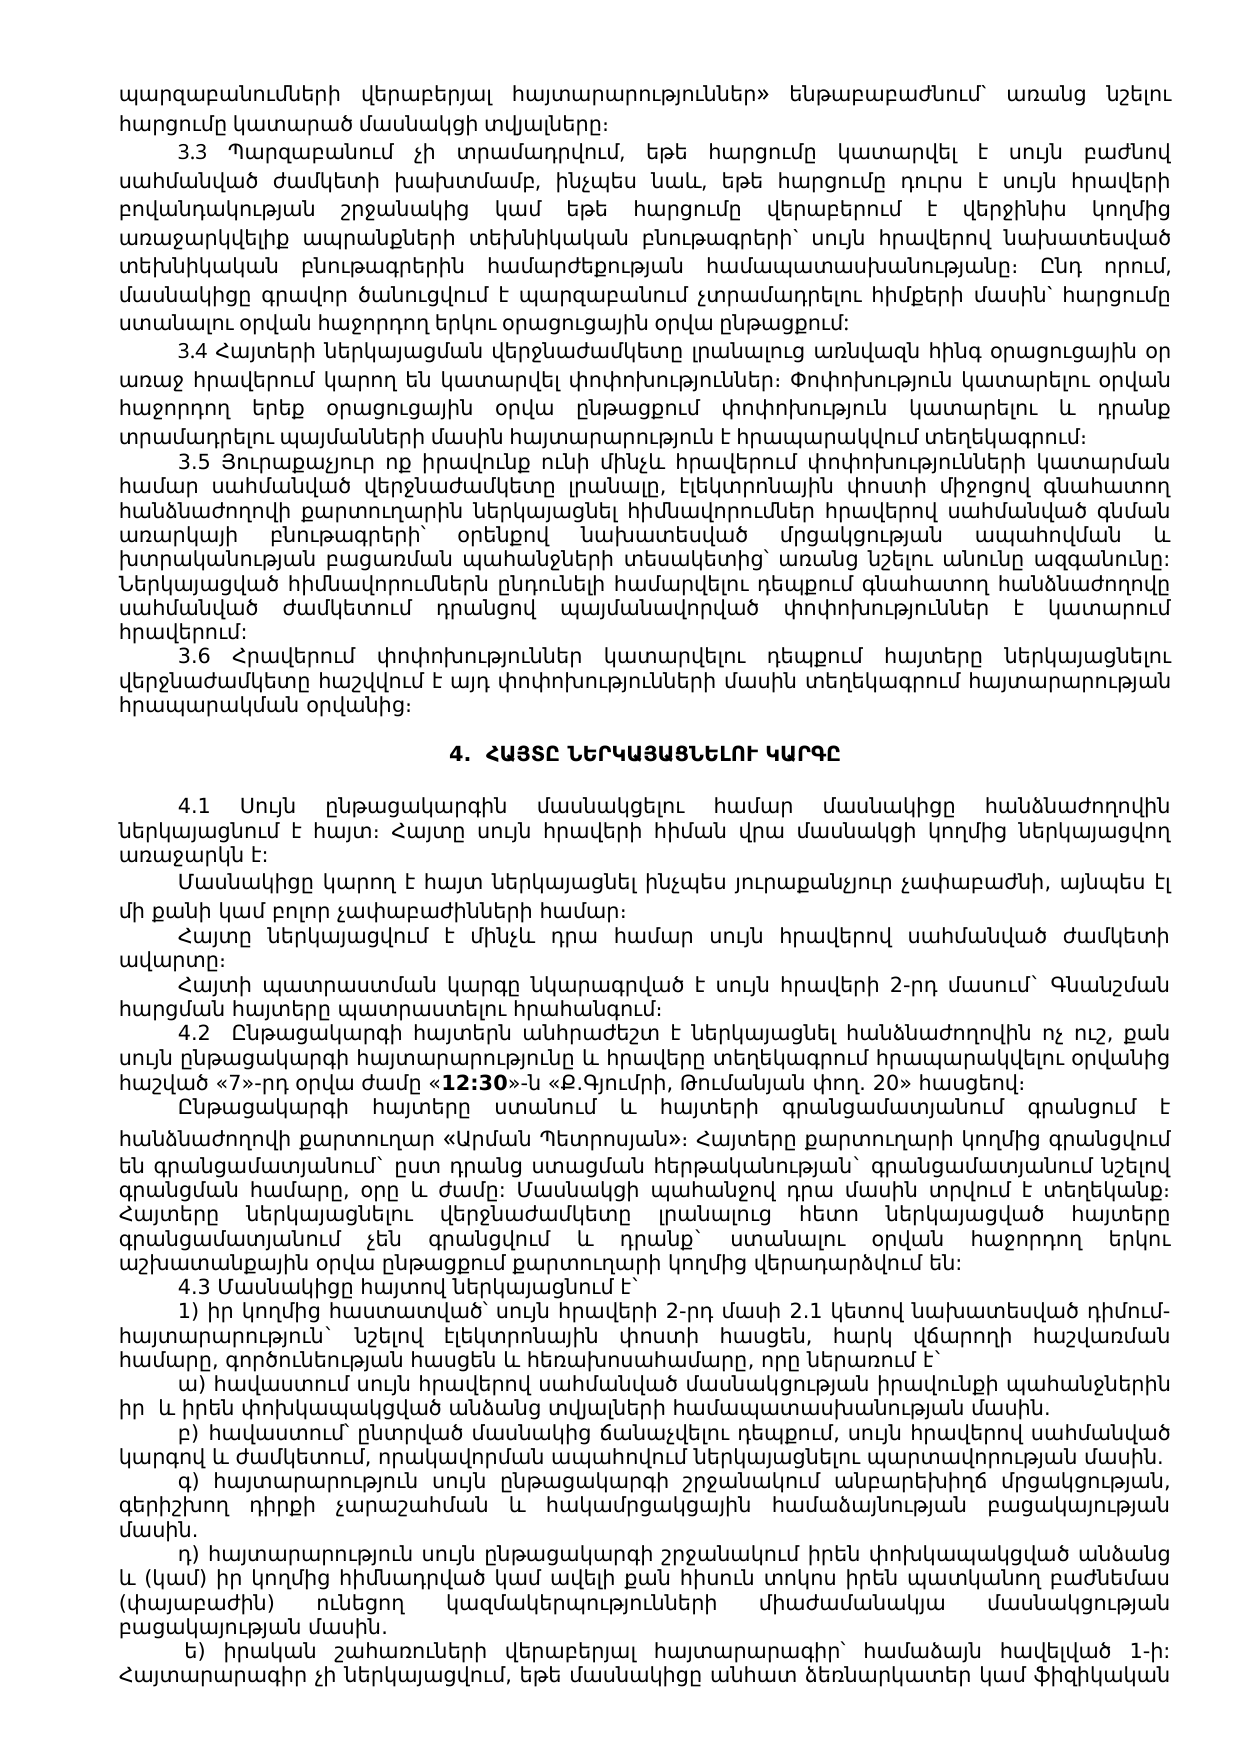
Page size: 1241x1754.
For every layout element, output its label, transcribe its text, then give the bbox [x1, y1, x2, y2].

text 4. ՀԱՅՏԸ ՆԵՐԿԱՅԱՑՆԵԼՈՒ ԿԱՐԳԸ [118, 742, 1171, 766]
text Հայտի պատրաստման կարգը նկարագրված է սույն հրավերի 2-րդ մասում` Գնանշման հարցման հայտերը պատրաստելու հրահանգում։ [118, 973, 1171, 1021]
text ա) հավաստում սույն հրավերով սահմանված մասնակցության իրավունքի պահանջներին իր և իրեն փոխկապակցված անձանց տվյալների համապատասխանության մասին. [118, 1372, 1171, 1421]
text Ընթացակարգի հայտերը ստանում և հայտերի գրանցամատյանում գրանցում է հանձնաժողովի քարտուղար «Արման Պետրոսյան»։ Հայտերը քարտուղարի կողմից գրանցվում են գրանցամատյանում` ըստ դրանց ստացման հերթականության` գրանցամատյանում նշելով գրանցման համարը, օրը և ժամը: Մասնակցի պահանջով դրա մասին տրվում է տեղեկանք։ Հայտերը ներկայացնելու վերջնաժամկետը լրանալուց հետո ներկայացված հայտերը գրանցամատյանում չեն գրանցվում և դրանք` ստանալու օրվան հաջորդող երկու աշխատանքային օրվա ընթացքում քարտուղարի կողմից վերադարձվում են: [118, 1095, 1171, 1275]
text 4.2 Ընթացակարգի հայտերն անհրաժեշտ է ներկայացնել հանձնաժողովին ոչ ուշ, քան սույն ընթացակարգի հայտարարությունը և հրավերը տեղեկագրում հրապարակվելու օրվանից հաշված «7»-րդ օրվա ժամը «12:30»-ն «Ք․Գյումրի, Թումանյան փող․ 20» հասցեով։ [118, 1021, 1171, 1095]
text 3.6 Հրավերում փոփոխություններ կատարվելու դեպքում հայտերը ներկայացնելու վերջնաժամկետը հաշվվում է այդ փոփոխությունների մասին տեղեկագրում հայտարարության հրապարակման օրվանից։ [118, 644, 1171, 717]
text 3.4 Հայտերի ներկայացման վերջնաժամկետը լրանալուց առնվազն հինգ օրացուցային օր առաջ հրավերում կարող են կատարվել փոփոխություններ։ Փոփոխություն կատարելու օրվան հաջորդող երեք օրացուցային օրվա ընթացքում փոփոխություն կատարելու և դրանք տրամադրելու պայմանների մասին հայտարարություն է հրապարակվում տեղեկագրում։ [118, 337, 1171, 450]
text 4.1 Սույն ընթացակարգին մասնակցելու համար մասնակիցը հանձնաժողովին ներկայացնում է հայտ։ Հայտը սույն հրավերի հիման վրա մասնակցի կողմից ներկայացվող առաջարկն է: [118, 794, 1171, 867]
text 3.3 Պարզաբանում չի տրամադրվում, եթե հարցումը կատարվել է սույն բաժնով սահմանված ժամկետի խախտմամբ, ինչպես նաև, եթե հարցումը դուրս է սույն հրավերի բովանդակության շրջանակից կամ եթե հարցումը վերաբերում է վերջինիս կողմից առաջարկվելիք ապրանքների տեխնիկական բնութագրերի` սույն հրավերով նախատեսված տեխնիկական բնութագրերին համարժեքության համապատասխանությանը։ Ընդ որում, մասնակիցը գրավոր ծանուցվում է պարզաբանում չտրամադրելու հիմքերի մասին` հարցումը ստանալու օրվան հաջորդող երկու օրացուցային օրվա ընթացքում: [118, 137, 1171, 337]
text 1) իր կողմից հաստատված՝ սույն հրավերի 2-րդ մասի 2.1 կետով նախատեսված դիմում-հայտարարություն` նշելով էլեկտրոնային փոստի հասցեն, հարկ վճարողի հաշվառման համարը, գործունեության հասցեն և հեռախոսահամարը, որը ներառում է` [118, 1299, 1171, 1372]
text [118, 75, 1171, 137]
text գ) հայտարարություն սույն ընթացակարգի շրջանակում անբարեխիղճ մրցակցության, գերիշխող դիրքի չարաշահման և հակամրցակցային համաձայնության բացակայության մասին. [118, 1469, 1171, 1542]
text բ) հավաստում՝ ընտրված մասնակից ճանաչվելու դեպքում, սույն հրավերով սահմանված կարգով և ժամկետում, որակավորման ապահովում ներկայացնելու պարտավորության մասին. [118, 1421, 1171, 1469]
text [118, 1639, 1171, 1688]
text Հայտը ներկայացվում է մինչև դրա համար սույն հրավերով սահմանված ժամկետի ավարտը։ [118, 924, 1171, 973]
text 3.5 Յուրաքաչյուր ոք իրավունք ունի մինչև հրավերում փոփոխությունների կատարման համար սահմանված վերջնաժամկետը լրանալը, էլեկտրոնային փոստի միջոցով գնահատող հանձնաժողովի քարտուղարին ներկայացնել հիմնավորումներ հրավերով սահմանված գնման առարկայի բնութագրերի՝ օրենքով նախատեսված մրցակցության ապահովման և խտրականության բացառման պահանջների տեսակետից՝ առանց նշելու անունը ազգանունը: Ներկայացված հիմնավորումներն ընդունելի համարվելու դեպքում գնահատող հանձնաժողովը սահմանված ժամկետում դրանցով պայմանավորված փոփոխություններ է կատարում հրավերում: [118, 450, 1171, 644]
text դ) հայտարարություն սույն ընթացակարգի շրջանակում իրեն փոխկապակցված անձանց և (կամ) իր կողմից հիմնադրված կամ ավելի քան հիսուն տոկոս իրեն պատկանող բաժնեմաս (փայաբաժին) ունեցող կազմակերպությունների միաժամանակյա մասնակցության բացակայության մասին. [118, 1542, 1171, 1639]
text Մասնակիցը կարող է հայտ ներկայացնել ինչպես յուրաքանչյուր չափաբաժնի, այնպես էլ մի քանի կամ բոլոր չափաբաժինների համար։ [118, 867, 1171, 924]
text 4.3 Մասնակիցը հայտով ներկայացնում է` [118, 1275, 1171, 1299]
